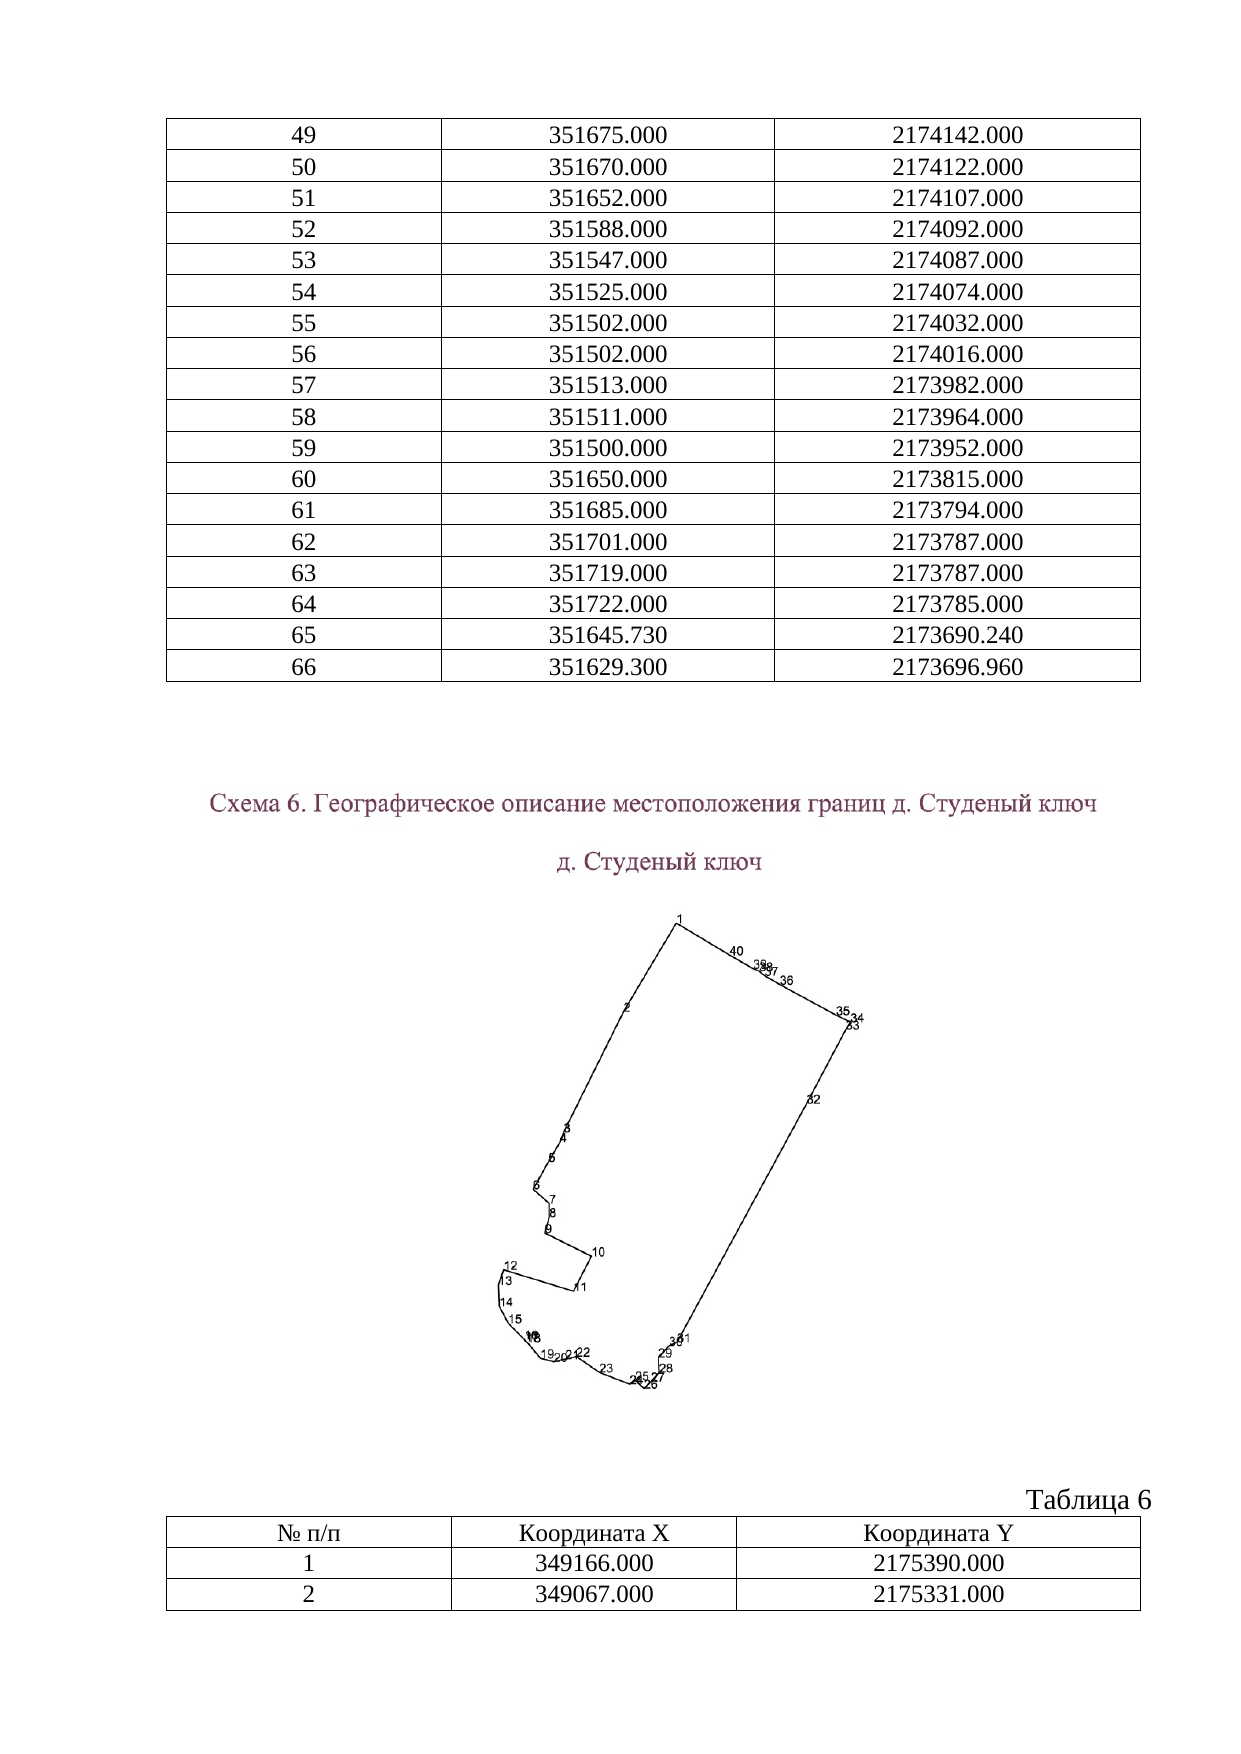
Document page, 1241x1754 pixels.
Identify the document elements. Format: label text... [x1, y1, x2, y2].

table_cell 2173787.000 [775, 557, 1140, 587]
table_cell 2173982.000 [775, 369, 1140, 399]
table_cell 351722.000 [442, 588, 774, 618]
table_cell 54 [167, 275, 441, 306]
table_cell 351629.300 [442, 650, 774, 681]
table_cell 62 [167, 525, 441, 556]
table_cell 2174122.000 [775, 150, 1140, 181]
table_cell 2175390.000 [737, 1548, 1140, 1578]
table_cell 351502.000 [442, 338, 774, 368]
table_cell 351525.000 [442, 275, 774, 306]
table_cell 64 [167, 588, 441, 618]
table_cell 2174142.000 [775, 119, 1140, 149]
table_cell 61 [167, 494, 441, 524]
text Таблица 6 [177, 1482, 1152, 1516]
table_cell 351670.000 [442, 150, 774, 181]
table_cell 2174092.000 [775, 213, 1140, 243]
table_cell 2173964.000 [775, 400, 1140, 431]
table_cell 55 [167, 307, 441, 337]
table_cell 2174107.000 [775, 182, 1140, 212]
table_cell 351719.000 [442, 557, 774, 587]
table_cell 351652.000 [442, 182, 774, 212]
table_cell 2174032.000 [775, 307, 1140, 337]
table_cell 1 [167, 1548, 451, 1578]
table_cell 2173690.240 [775, 619, 1140, 649]
table_cell 2173794.000 [775, 494, 1140, 524]
table_cell 2174074.000 [775, 275, 1140, 306]
table_cell 53 [167, 244, 441, 274]
table_cell 56 [167, 338, 441, 368]
table_cell 66 [167, 650, 441, 681]
table_cell 2174087.000 [775, 244, 1140, 274]
table_cell 2174016.000 [775, 338, 1140, 368]
table_cell 351502.000 [442, 307, 774, 337]
table_cell 351513.000 [442, 369, 774, 399]
table_cell 351500.000 [442, 432, 774, 462]
table_cell 2175331.000 [737, 1579, 1140, 1609]
table_cell 351650.000 [442, 463, 774, 493]
table_cell 351701.000 [442, 525, 774, 556]
table_cell 2173696.960 [775, 650, 1140, 681]
table_cell 2173787.000 [775, 525, 1140, 556]
table_cell 2 [167, 1579, 451, 1609]
table_header Координата X [452, 1517, 736, 1547]
table_cell 351547.000 [442, 244, 774, 274]
table_cell 52 [167, 213, 441, 243]
table_cell 349067.000 [452, 1579, 736, 1609]
table_cell 59 [167, 432, 441, 462]
table_cell 351685.000 [442, 494, 774, 524]
table_cell 351588.000 [442, 213, 774, 243]
table_cell 57 [167, 369, 441, 399]
table_cell 50 [167, 150, 441, 181]
table_cell 351645.730 [442, 619, 774, 649]
table_header № п/п [167, 1517, 451, 1547]
table_cell 2173952.000 [775, 432, 1140, 462]
table_cell 60 [167, 463, 441, 493]
table_cell 63 [167, 557, 441, 587]
table_cell 65 [167, 619, 441, 649]
table_cell 351511.000 [442, 400, 774, 431]
picture [177, 748, 1152, 1449]
table_cell 2173785.000 [775, 588, 1140, 618]
table_header Координата Y [737, 1517, 1140, 1547]
table_cell 49 [167, 119, 441, 149]
table_cell 2173815.000 [775, 463, 1140, 493]
table_cell 58 [167, 400, 441, 431]
table_cell 51 [167, 182, 441, 212]
table_cell 351675.000 [442, 119, 774, 149]
table_cell 349166.000 [452, 1548, 736, 1578]
